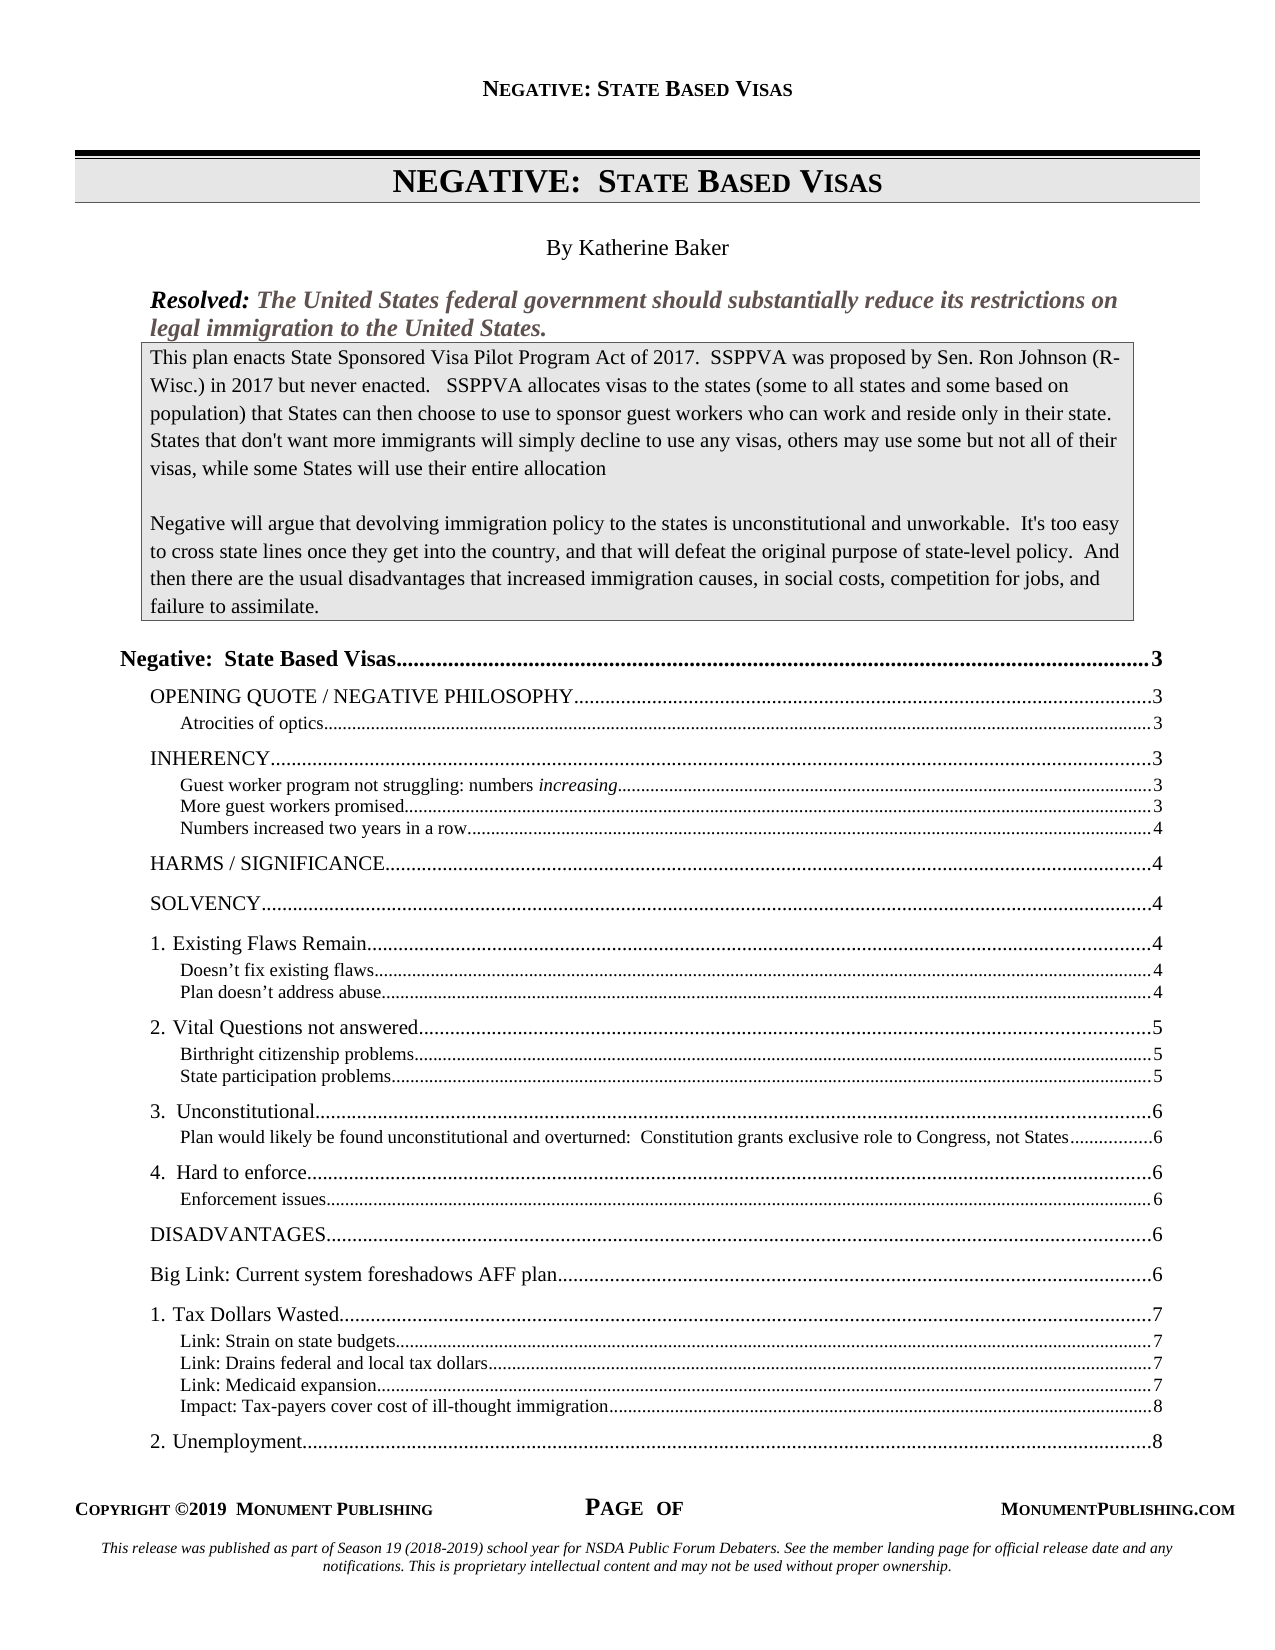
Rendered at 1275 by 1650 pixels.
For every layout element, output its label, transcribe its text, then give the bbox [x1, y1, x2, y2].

text Resolved: The United States federal government should substantially reduce its restrictions on legal immigration to the United States. [150, 285, 1125, 342]
text 1. Tax Dollars Wasted 7 [150, 1302, 1125, 1326]
text Link: Drains federal and local tax dollars 7 [180, 1352, 1125, 1373]
list This plan enacts State Sponsored Visa Pilot Program Act of 2017. SSPPVA was proposed by Sen. Ron Johnson (R-Wisc.) in 2017 but never enacted. SSPPVA allocates visas to the states (some to all states and some based on population) that States can then choose to use to sponsor guest workers who can work and reside only in their state. States that don't want more immigrants will simply decline to use any visas, others may use some but not all of their visas, while some States will use their entire allocation Negative will argue that devolving immigration policy to the states is unconstitutional and unworkable. It's too easy to cross state lines once they get into the country, and that will defeat the original purpose of state-level policy. And then there are the usual disadvantages that increased immigration causes, in social costs, competition for jobs, and failure to assimilate. [142, 343, 1133, 620]
text Impact: Tax-payers cover cost of ill-thought immigration 8 [180, 1395, 1125, 1417]
text Birthright citizenship problems 5 [180, 1043, 1125, 1064]
text HARMS / SIGNIFICANCE 4 [150, 851, 1125, 875]
title NEGATIVE: State Based Visas [75, 159, 1200, 202]
text SOLVENCY 4 [150, 891, 1125, 915]
text Guest worker program not struggling: numbers increasing. 3 [180, 773, 1125, 795]
text 4. Hard to enforce 6 [150, 1160, 1125, 1184]
text DISADVANTAGES 6 [150, 1222, 1125, 1246]
text 3. Unconstitutional 6 [150, 1098, 1125, 1123]
text Doesn’t fix existing flaws 4 [180, 959, 1125, 981]
text Plan would likely be found unconstitutional and overturned: Constitution grants exclusive role to Congress, not States 6 [180, 1126, 1125, 1148]
text Big Link: Current system foreshadows AFF plan 6 [150, 1262, 1125, 1286]
text Link: Medicaid expansion 7 [180, 1373, 1125, 1395]
text 1. Existing Flaws Remain 4 [150, 931, 1125, 955]
text OPENING QUOTE / NEGATIVE PHILOSOPHY 3 [150, 684, 1125, 708]
text More guest workers promised 3 [180, 795, 1125, 817]
text 2. Unemployment 8 [150, 1429, 1125, 1453]
text Enforcement issues 6 [180, 1188, 1125, 1209]
text INHERENCY 3 [150, 746, 1125, 770]
text 2. Vital Questions not answered 5 [150, 1015, 1125, 1039]
text Numbers increased two years in a row. 4 [180, 817, 1125, 838]
text Negative: State Based Visas 3 [120, 645, 1125, 672]
text By Katherine Baker [150, 234, 1125, 260]
text State participation problems 5 [180, 1064, 1125, 1086]
text Atrocities of optics 3 [180, 712, 1125, 733]
text Plan doesn’t address abuse 4 [180, 981, 1125, 1002]
text Link: Strain on state budgets 7 [180, 1330, 1125, 1352]
